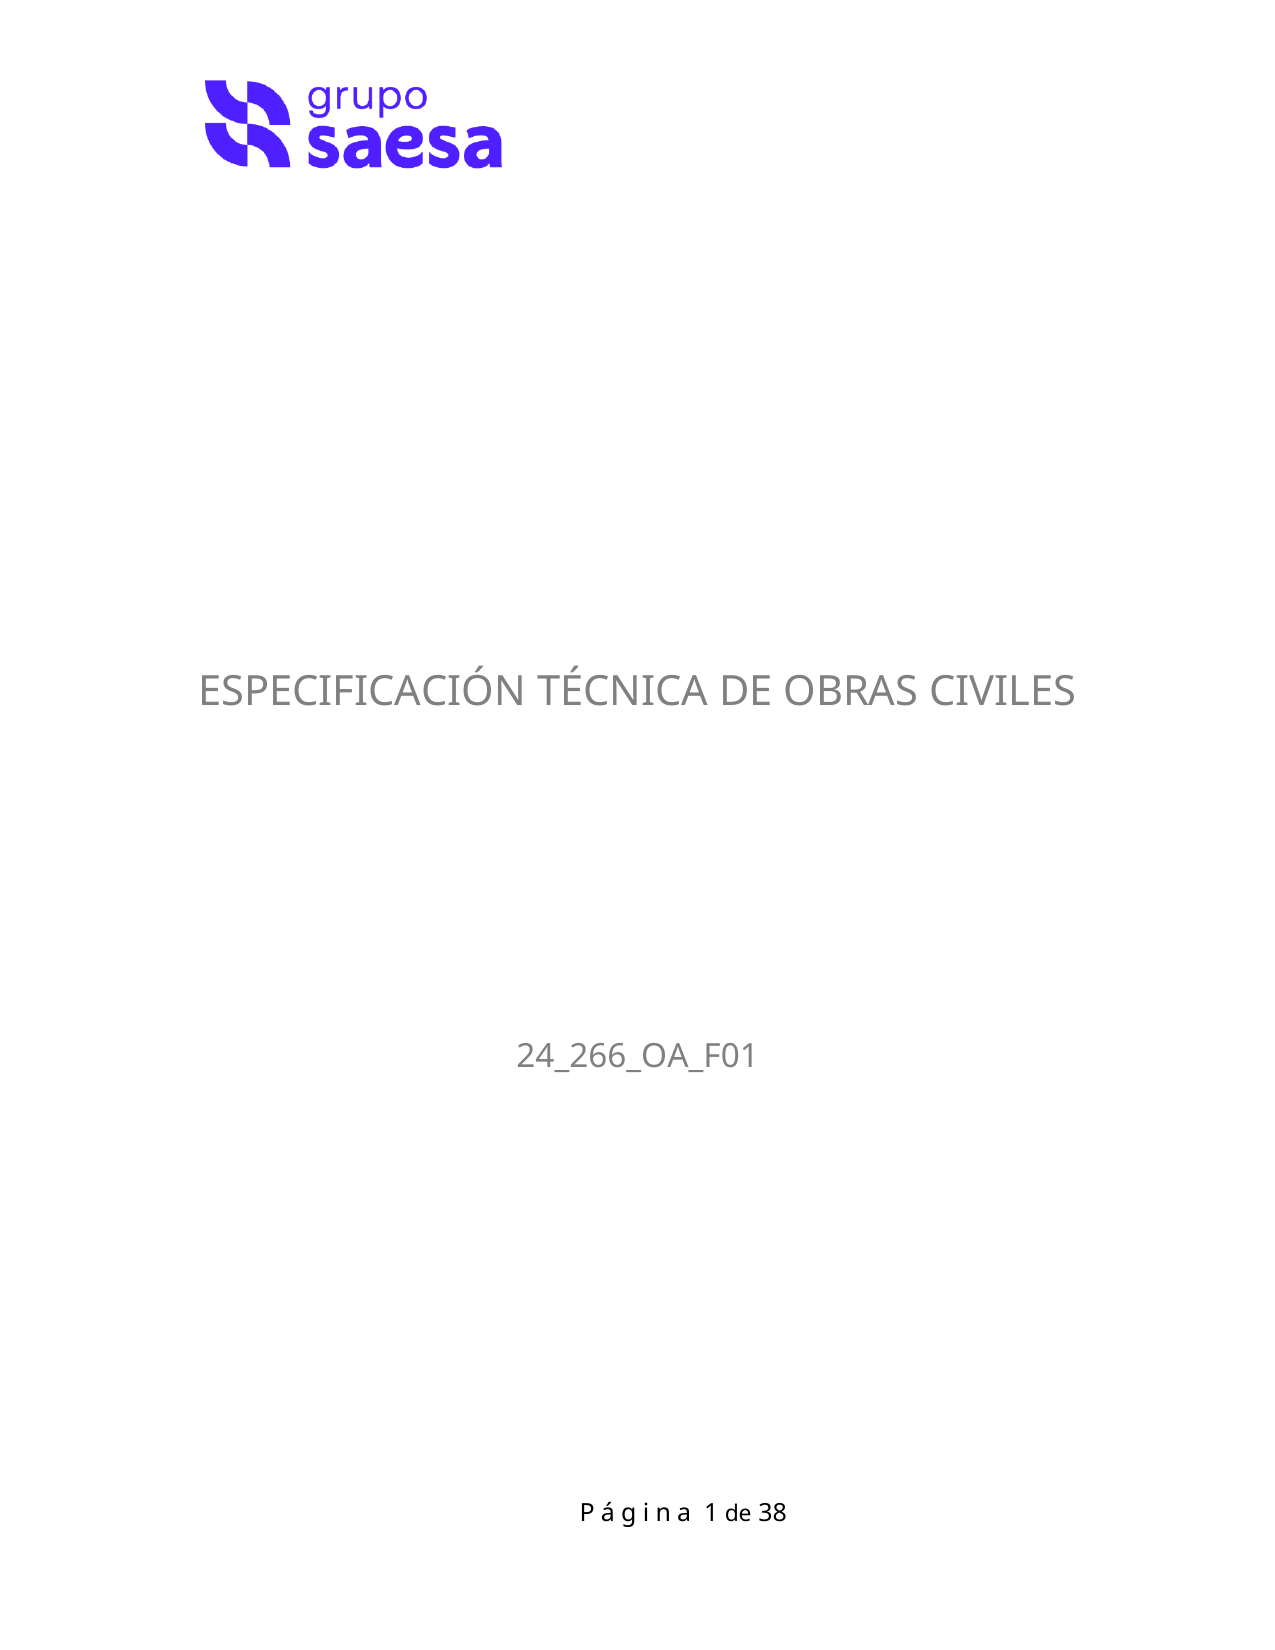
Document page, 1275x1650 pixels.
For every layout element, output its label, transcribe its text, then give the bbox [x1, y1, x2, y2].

text ESPECIFICACIÓN TÉCNICA DE OBRAS CIVILES [177, 661, 1098, 718]
text 24_266_OA_F01 [177, 1032, 1098, 1077]
